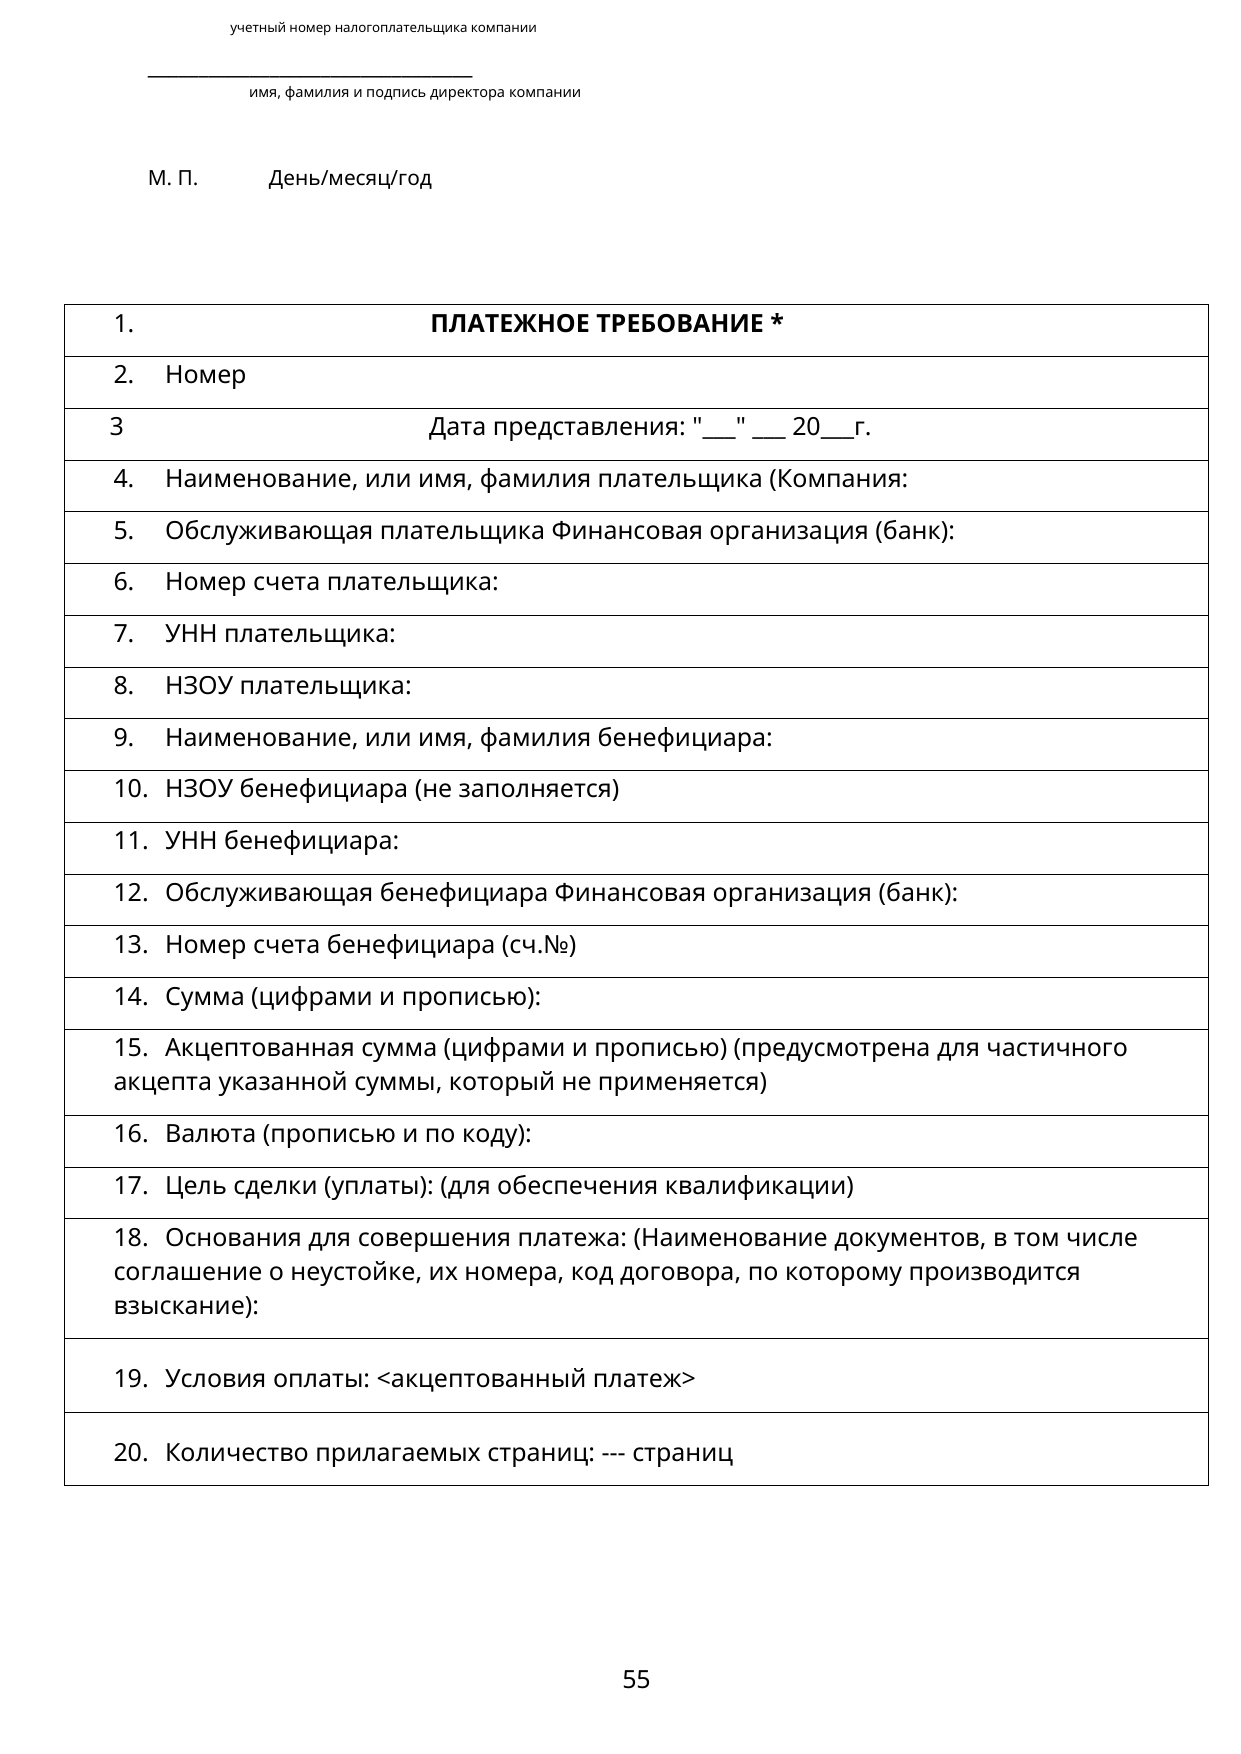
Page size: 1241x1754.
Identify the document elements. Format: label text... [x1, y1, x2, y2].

table_cell 6. Номер счета плательщика: [65, 564, 1208, 615]
table_cell 13. Номер счета бенефициара (сч.№) [65, 926, 1208, 977]
table_cell 4. Наименование, или имя, фамилия плательщика (Компания: [65, 461, 1208, 511]
table_cell 8. НЗОУ плательщика: [65, 668, 1208, 718]
text имя, фамилия и подпись директора компании [148, 81, 682, 115]
table_cell 20. Количество прилагаемых страниц: --- страниц [65, 1413, 1208, 1485]
text М. П. День/месяц/год [148, 163, 1125, 192]
table_cell 3 Дата представления: "___" ___ 20___г. [65, 409, 1208, 459]
table_cell 9. Наименование, или имя, фамилия бенефициара: [65, 719, 1208, 770]
table_cell 14. Сумма (цифрами и прописью): [65, 978, 1208, 1029]
table_cell 11. УНН бенефициара: [65, 823, 1208, 874]
table_cell 18. Основания для совершения платежа: (Наименование документов, в том числе соглашение о неустойке, их номера, код договора, по которому производится взыскание): [65, 1219, 1208, 1338]
table_cell 19. Условия оплаты: <акцептованный платеж> [65, 1339, 1208, 1412]
table_cell 15. Акцептованная сумма (цифрами и прописью) (предусмотрена для частичного акцепта указанной суммы, который не применяется) [65, 1030, 1208, 1115]
text учетный номер налогоплательщика компании ________________________________ [148, 19, 682, 81]
table_cell 5. Обслуживающая плательщика Финансовая организация (банк): [65, 512, 1208, 563]
table_cell 12. Обслуживающая бенефициара Финансовая организация (банк): [65, 875, 1208, 925]
table_cell 10. НЗОУ бенефициара (не заполняется) [65, 771, 1208, 822]
table_cell 17. Цель сделки (уплаты): (для обеспечения квалификации) [65, 1168, 1208, 1218]
table_cell 16. Валюта (прописью и по коду): [65, 1116, 1208, 1167]
table_cell 2. Номер [65, 357, 1208, 408]
table_header 1. ПЛАТЕЖНОЕ ТРЕБОВАНИЕ * [65, 305, 1208, 356]
table_cell 7. УНН плательщика: [65, 616, 1208, 667]
